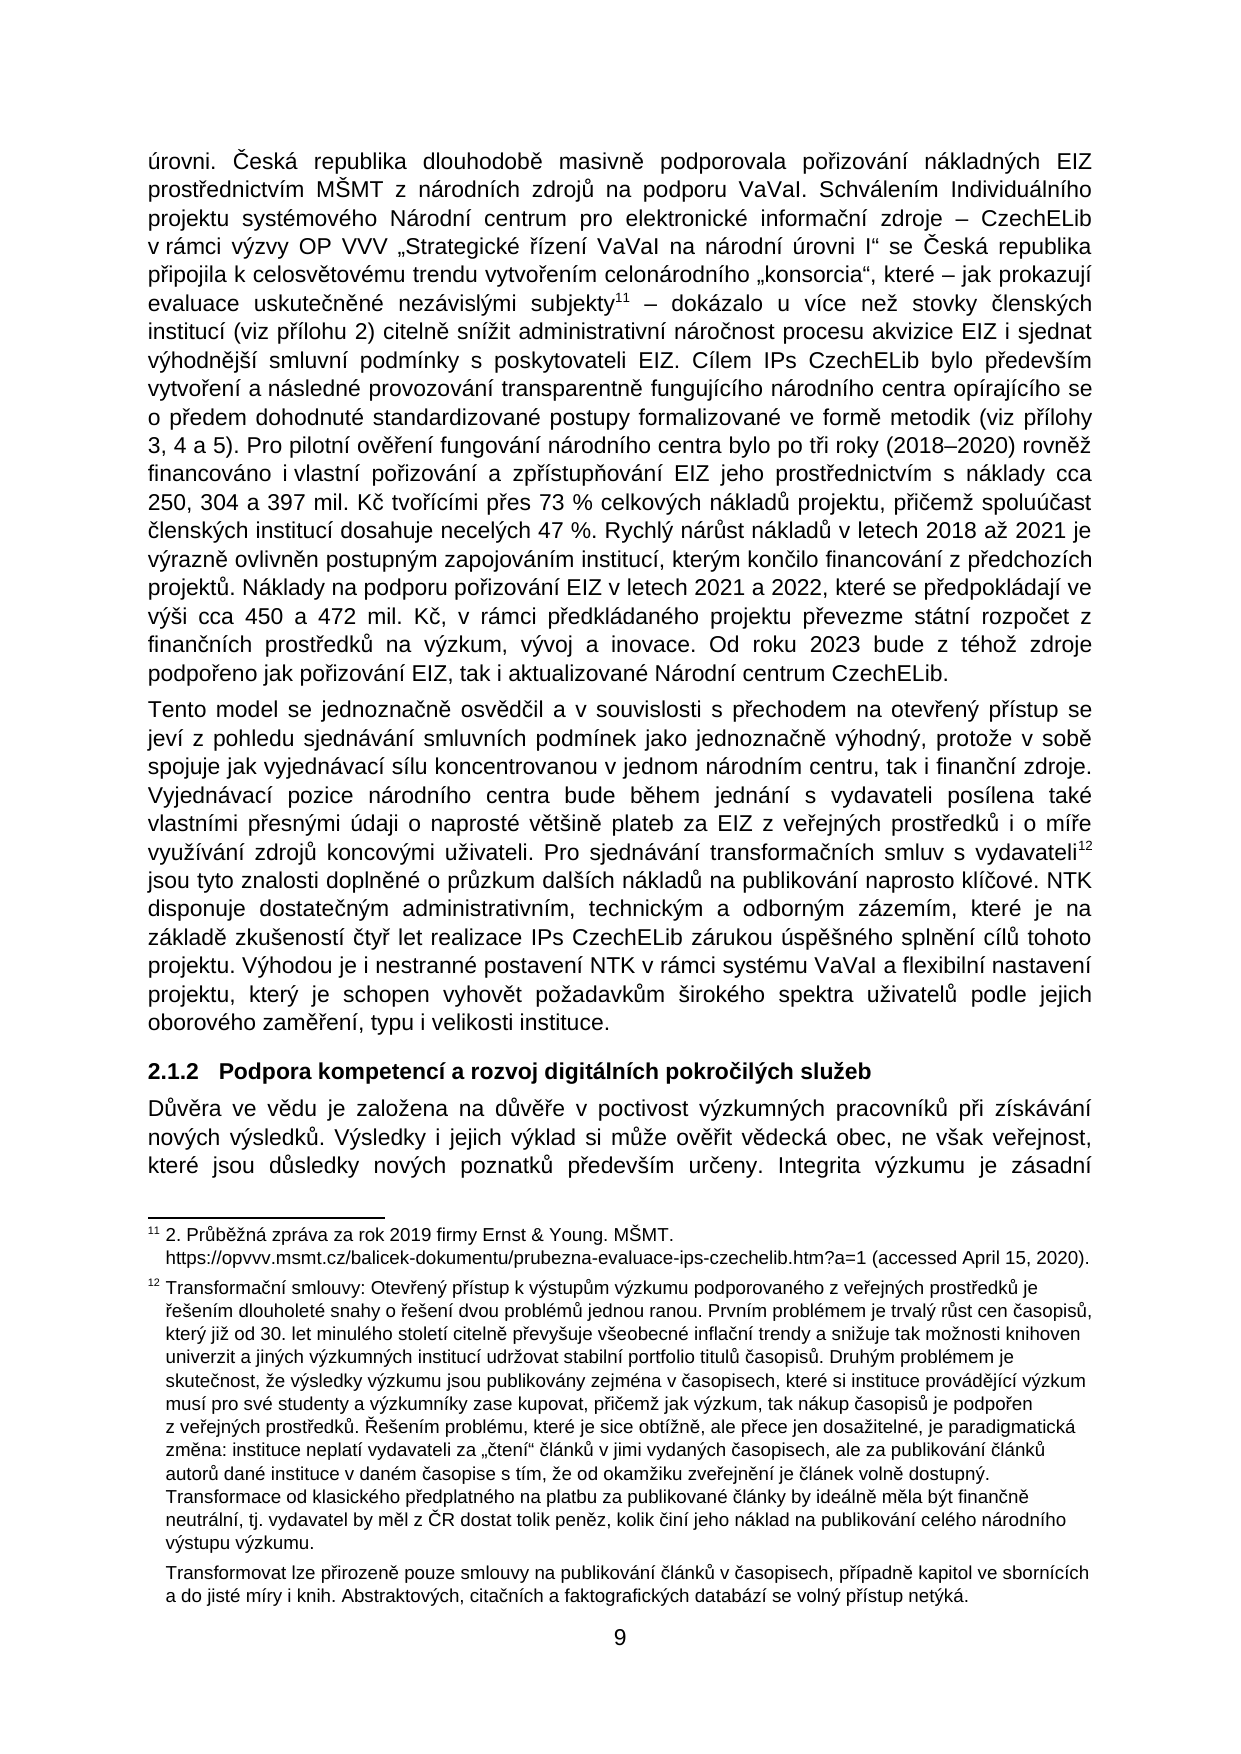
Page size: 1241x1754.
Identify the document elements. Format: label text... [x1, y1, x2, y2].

subtitle Podpora kompetencí a rozvoj digitálních pokročilých služeb [148, 1058, 1093, 1085]
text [148, 148, 1093, 686]
text Důvěra ve vědu je založena na důvěře v poctivost výzkumných pracovníků při získávání nových výsledků. Výsledky i jejich výklad si může ověřit vědecká obec, ne však veřejnost, které jsou důsledky nových poznatků především určeny. Integrita výzkumu je zásadní předpoklad pro excelenci ve výzkumu. Správná praxe v oblasti výzkumu zahrnuje etiku výzkumu ve fázi návrhu a experimentu, stejně jako publikační etiku, pokud jde o analýzu a šíření výzkumu v publikacích i jinde. Vědecká etika je jednou z hlavních strategických priorit, které identifikoval průzkum Evropské Asociace Univerzit v roce 2019 (EUA-CDE Survey, 2019). To naznačuje i rostoucí povědomí o této otázce v univerzitách a výzkumných institucích, v nichž etika a integrita výzkumu jsou základní hodnotou. Nesprávné vedení výzkumu, pochybení včetně sporných výzkumných postupů může vážně poškodit jejich pověst, stejně jako reputaci (budoucích) vědců a může mít značné negativní hospodářské dopady, vést ke vzniku dodatečných nákladů pro veřejný i soukromý sektor. Koncept otevřené vědy podporuje mechanismy pro posílení integrity výzkumu, přičemž integrita výzkumu zároveň přispívá k otevřené vědě. [148, 1095, 1093, 1178]
text Tento model se jednoznačně osvědčil a v souvislosti s přechodem na otevřený přístup se jeví z pohledu sjednávání smluvních podmínek jako jednoznačně výhodný, protože v sobě spojuje jak vyjednávací sílu koncentrovanou v jednom národním centru, tak i finanční zdroje. Vyjednávací pozice národního centra bude během jednání s vydavateli posílena také vlastními přesnými údaji o naprosté většině plateb za EIZ z veřejných prostředků i o míře využívání zdrojů koncovými uživateli. Pro sjednávání transformačních smluv s vydavateli jsou tyto znalosti doplněné o průzkum dalších nákladů na publikování naprosto klíčové. NTK disponuje dostatečným administrativním, technickým a odborným zázemím, které je na základě zkušeností čtyř let realizace IPs CzechELib zárukou úspěšného splnění cílů tohoto projektu. Výhodou je i nestranné postavení NTK v rámci systému VaVaI a flexibilní nastavení projektu, který je schopen vyhovět požadavkům širokého spektra uživatelů podle jejich oborového zaměření, typu i velikosti instituce. [148, 696, 1093, 1035]
